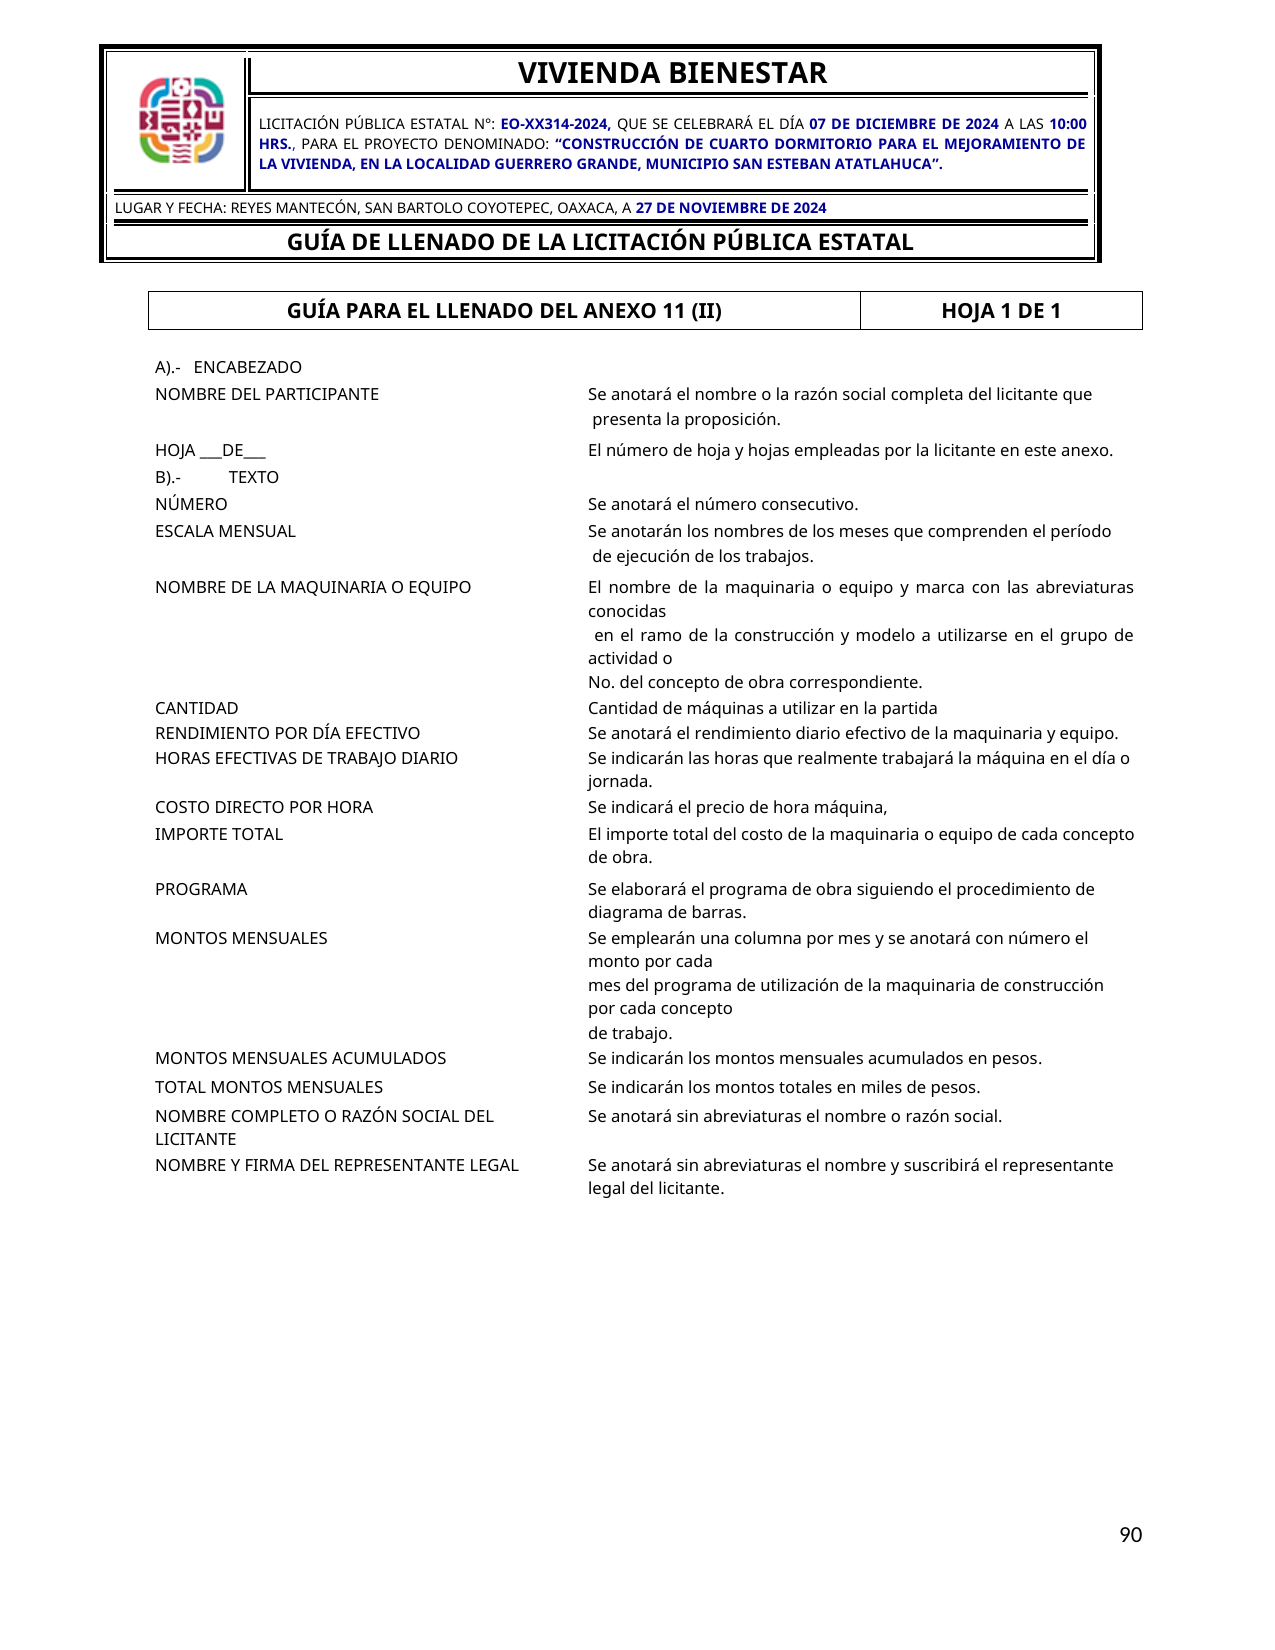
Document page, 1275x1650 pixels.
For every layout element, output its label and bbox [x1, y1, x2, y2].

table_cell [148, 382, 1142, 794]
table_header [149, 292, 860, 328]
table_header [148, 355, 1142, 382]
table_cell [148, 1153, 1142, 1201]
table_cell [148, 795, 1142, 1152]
picture [128, 70, 235, 169]
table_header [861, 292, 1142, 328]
